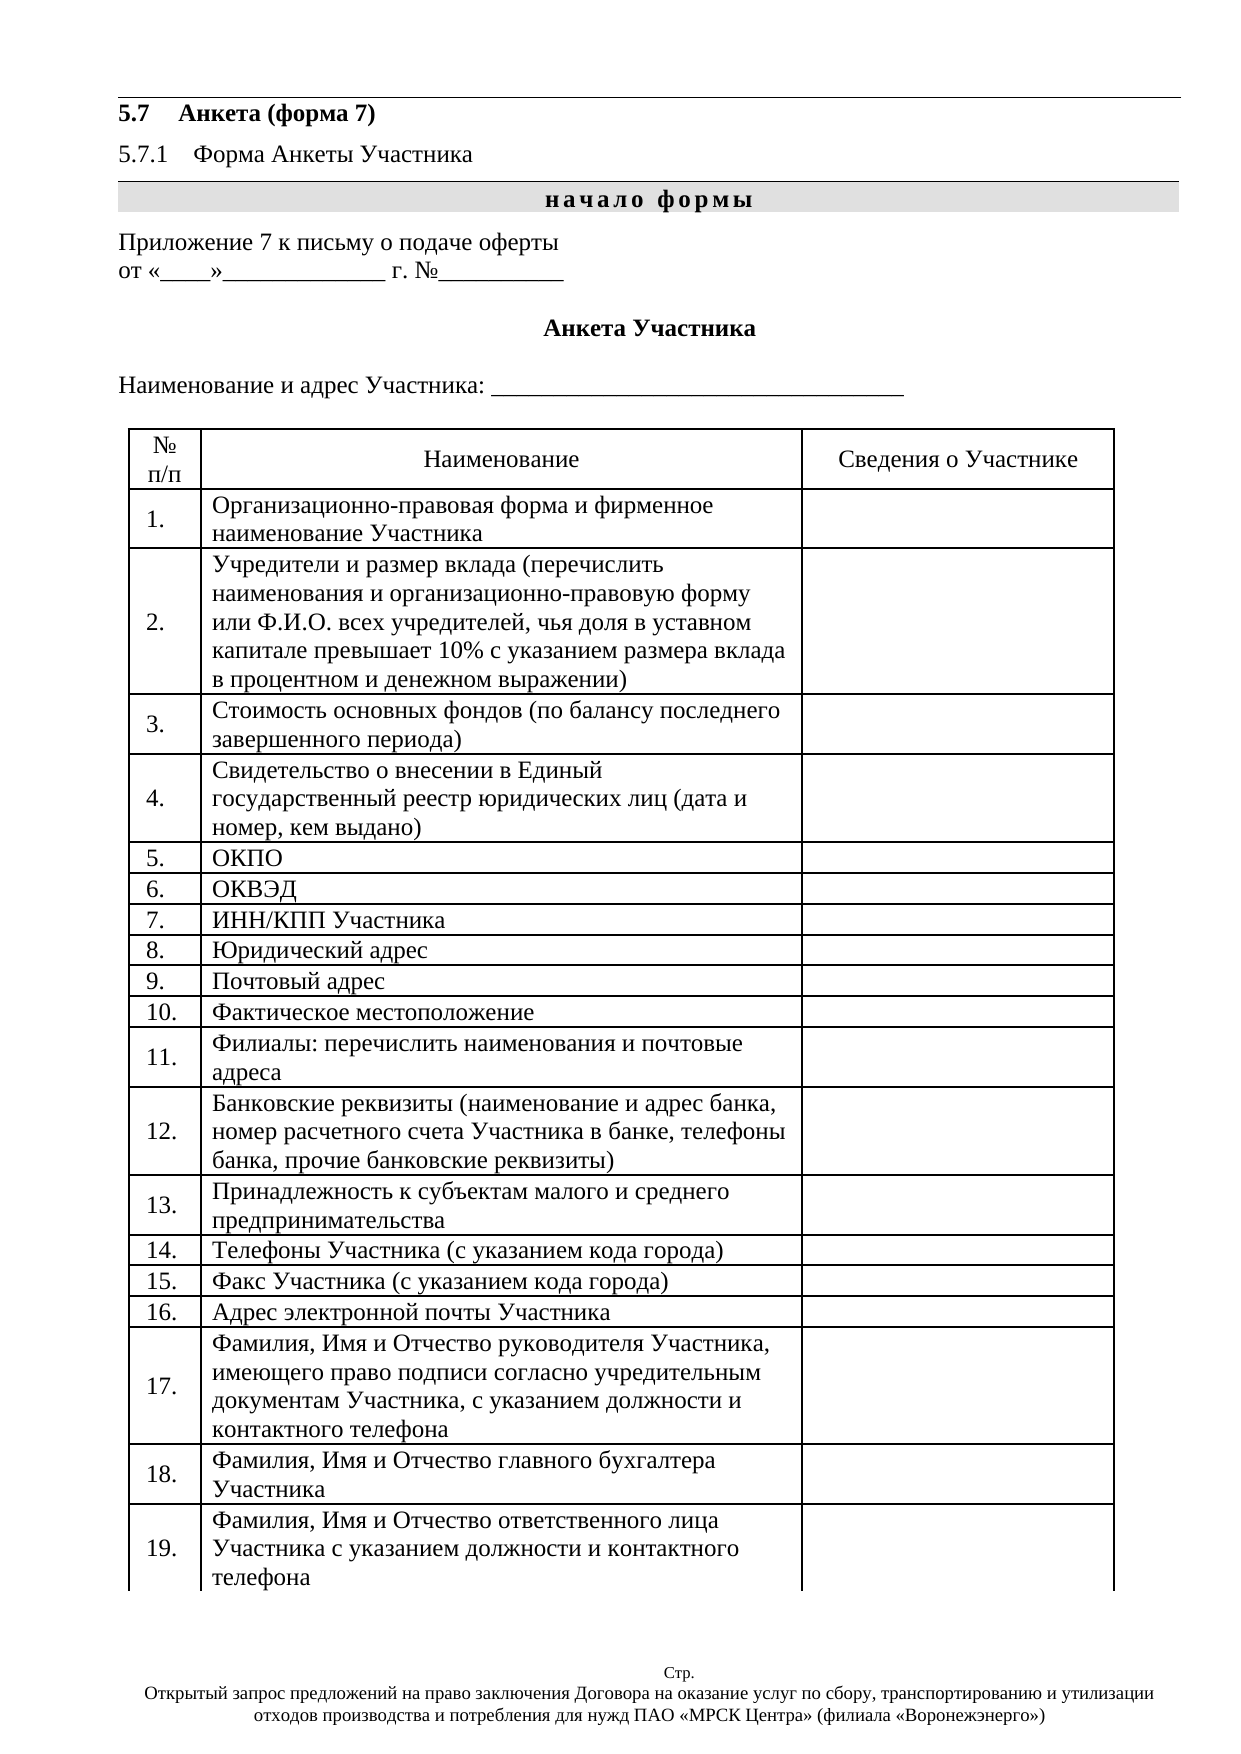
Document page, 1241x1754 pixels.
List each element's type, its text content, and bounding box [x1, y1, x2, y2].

table_cell [803, 1176, 1113, 1233]
table_cell [130, 1236, 200, 1264]
table_cell Фамилия, Имя и Отчество главного бухгалтера Участника [202, 1445, 801, 1503]
table_cell [803, 997, 1113, 1026]
table_cell [130, 1028, 200, 1086]
table_header № п/п [130, 430, 200, 488]
table_cell [803, 874, 1113, 903]
table_cell [803, 936, 1113, 964]
table_cell Филиалы: перечислить наименования и почтовые адреса [202, 1028, 801, 1086]
table_cell Почтовый адрес [202, 966, 801, 995]
table_cell [803, 549, 1113, 693]
table_cell Свидетельство о внесении в Единый государственный реестр юридических лиц (дата и номер, кем выдано) [202, 755, 801, 841]
table_cell Адрес электронной почты Участника [202, 1297, 801, 1326]
table_cell Учредители и размер вклада (перечислить наименования и организационно-правовую форму или Ф.И.О. всех учредителей, чья доля в уставном капитале превышает 10% с указанием размера вклада в процентном и денежном выражении) [202, 549, 801, 693]
table_cell Факс Участника (с указанием кода города) [202, 1266, 801, 1295]
table_cell Фамилия, Имя и Отчество руководителя Участника, имеющего право подписи согласно учредительным документам Участника, с указанием должности и контактного телефона [202, 1328, 801, 1443]
table_cell [130, 1505, 200, 1591]
table_cell [130, 1328, 200, 1443]
table_cell [803, 905, 1113, 933]
table_cell Стоимость основных фондов (по балансу последнего завершенного периода) [202, 695, 801, 753]
table_header Наименование [202, 430, 801, 488]
table_cell [803, 1088, 1113, 1174]
subtitle Форма Анкеты Участника [118, 139, 1181, 168]
table_cell [803, 1297, 1113, 1326]
table_cell [803, 490, 1113, 547]
table_cell [130, 490, 200, 547]
table_cell ИНН/КПП Участника [202, 905, 801, 933]
table_cell [803, 966, 1113, 995]
table_cell [803, 755, 1113, 841]
table_cell [130, 549, 200, 693]
table_cell [130, 1088, 200, 1174]
table_cell [130, 843, 200, 872]
table_cell [803, 1328, 1113, 1443]
table_cell [130, 905, 200, 933]
table_cell ОКПО [202, 843, 801, 872]
text Приложение 7 к письму о подаче оферты от «____»_____________ г. №__________ [118, 227, 1181, 284]
table_cell [130, 1445, 200, 1503]
table_cell [803, 1028, 1113, 1086]
table_cell ОКВЭД [202, 874, 801, 903]
text Анкета Участника [118, 313, 1181, 342]
table_cell [130, 1266, 200, 1295]
table_cell [803, 1266, 1113, 1295]
table_cell [130, 1297, 200, 1326]
table_cell [803, 1445, 1113, 1503]
table_cell [803, 695, 1113, 753]
table_cell [130, 874, 200, 903]
table_cell [130, 966, 200, 995]
text Наименование и адрес Участника: _________________________________ [118, 371, 1181, 399]
table_cell Банковские реквизиты (наименование и адрес банка, номер расчетного счета Участника в банке, телефоны банка, прочие банковские реквизиты) [202, 1088, 801, 1174]
table_header Сведения о Участнике [803, 430, 1113, 488]
table_cell [803, 1505, 1113, 1591]
text начало формы [118, 182, 1179, 212]
table_cell Фактическое местоположение [202, 997, 801, 1026]
table_cell [803, 843, 1113, 872]
table_cell Фамилия, Имя и Отчество ответственного лица Участника с указанием должности и контактного телефона [202, 1505, 801, 1591]
table_cell Юридический адрес [202, 936, 801, 964]
table_cell [130, 695, 200, 753]
table_cell [803, 1236, 1113, 1264]
table_cell Телефоны Участника (с указанием кода города) [202, 1236, 801, 1264]
table_cell [130, 755, 200, 841]
table_cell Организационно-правовая форма и фирменное наименование Участника [202, 490, 801, 547]
table_cell Принадлежность к субъектам малого и среднего предпринимательства [202, 1176, 801, 1233]
table_cell [130, 1176, 200, 1233]
table_cell [130, 936, 200, 964]
table_cell [130, 997, 200, 1026]
subtitle Анкета (форма 7) [118, 98, 1181, 127]
